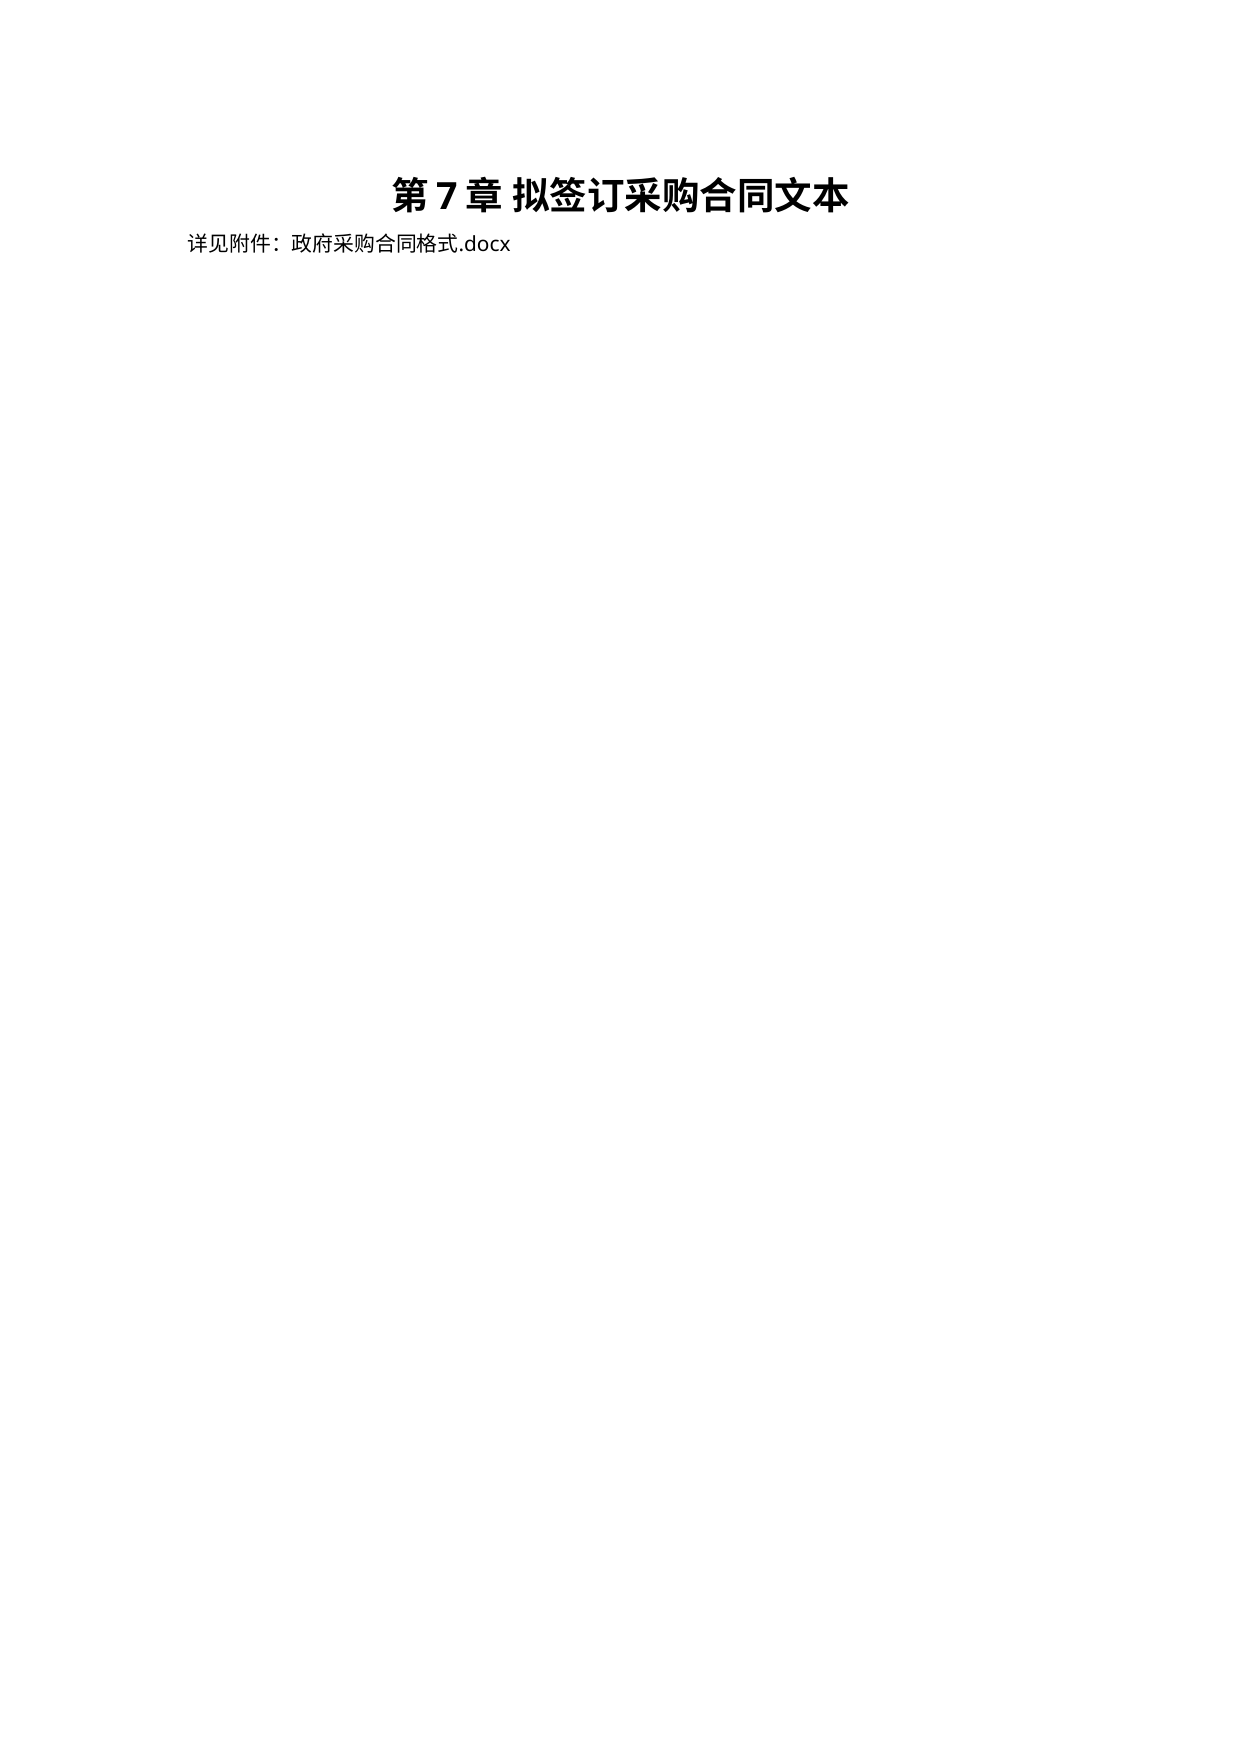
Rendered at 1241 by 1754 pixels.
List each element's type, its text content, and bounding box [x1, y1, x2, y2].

text 第7章 拟签订采购合同文本 [187, 162, 1053, 227]
text 详见附件：政府采购合同格式.docx [187, 227, 1053, 259]
